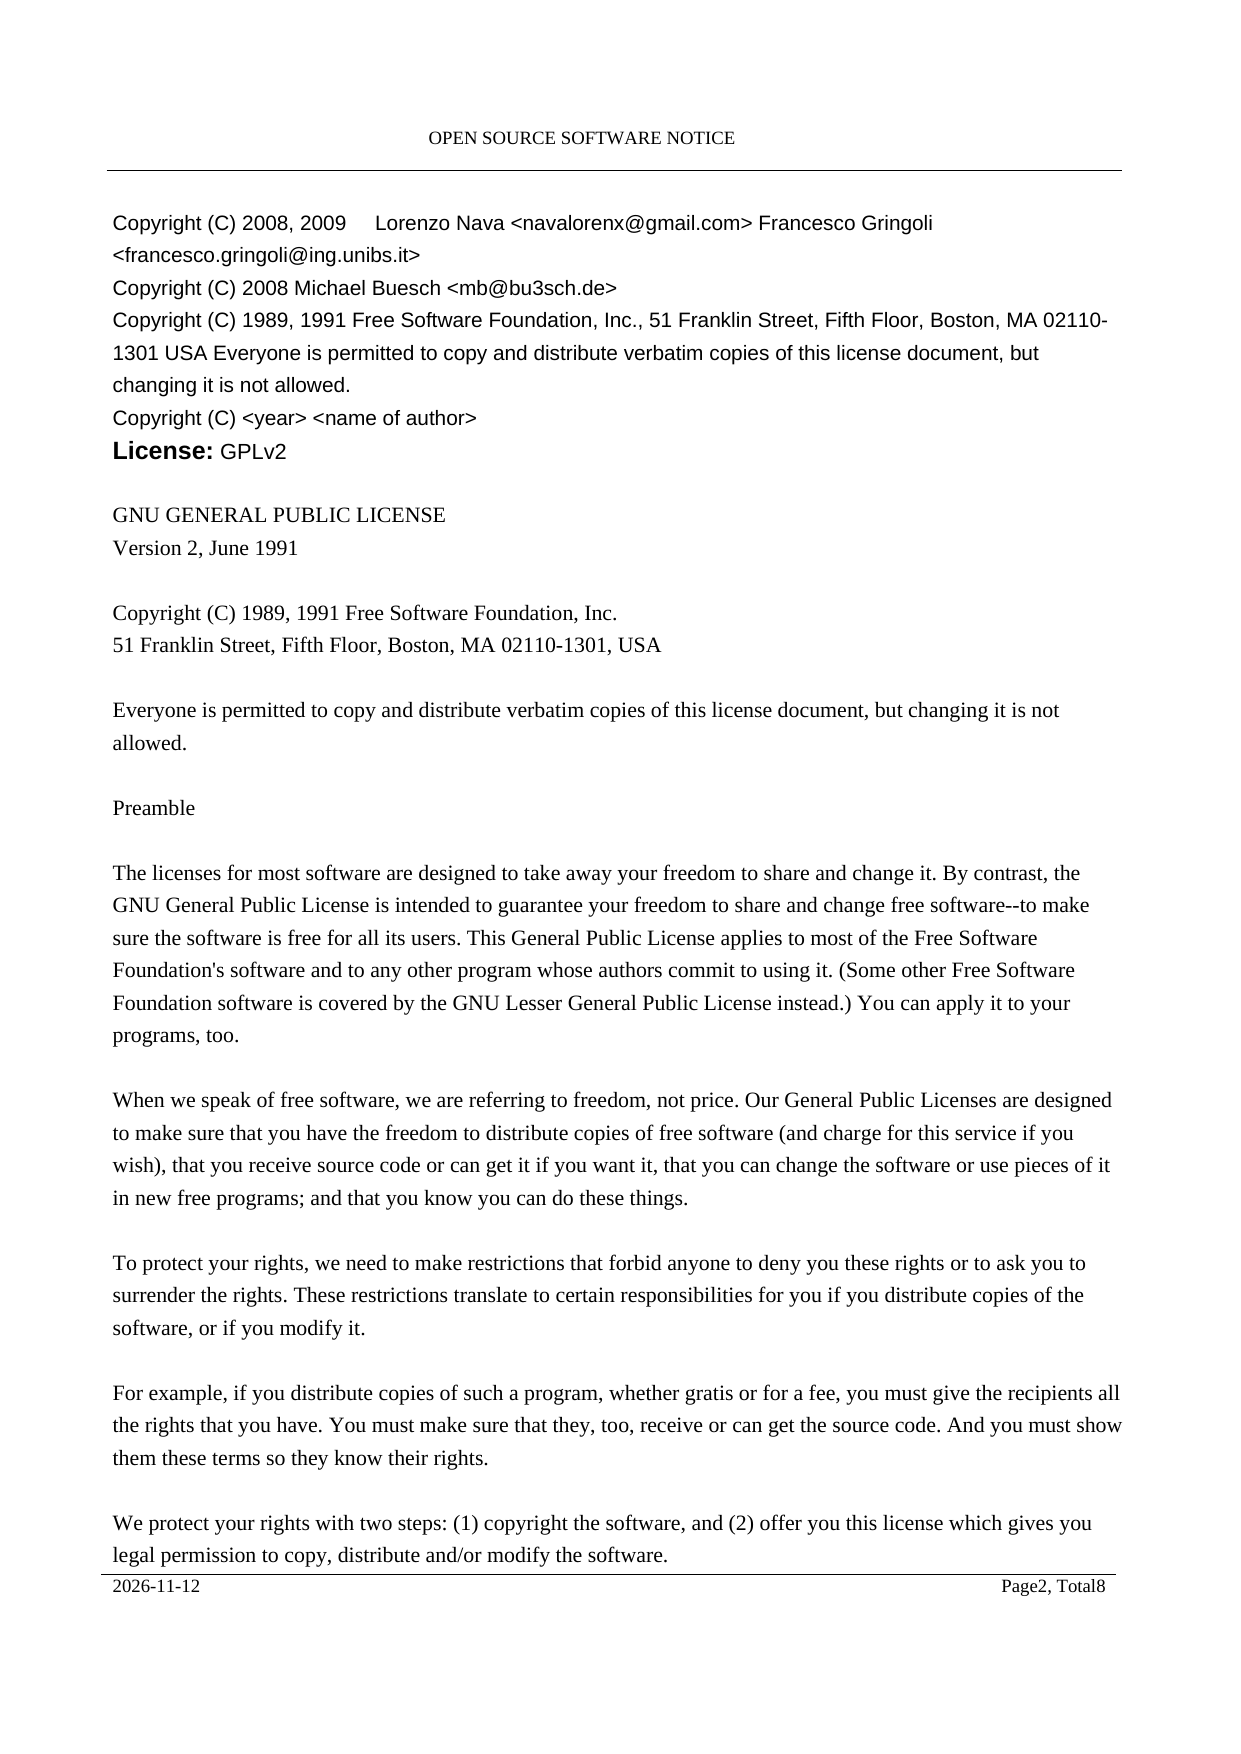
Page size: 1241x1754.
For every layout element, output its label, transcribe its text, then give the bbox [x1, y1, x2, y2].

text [112, 434, 1128, 1571]
text Copyright (C) 2008 Michael Buesch <mb@bu3sch.de> [112, 271, 1128, 304]
text Copyright (C) <year> <name of author> [112, 401, 1128, 434]
text Copyright (C) 1989, 1991 Free Software Foundation, Inc., 51 Franklin Street, Fifth Floor, Boston, MA 02110-1301 USA Everyone is permitted to copy and distribute verbatim copies of this license document, but changing it is not allowed. [112, 304, 1128, 401]
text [112, 206, 1128, 271]
